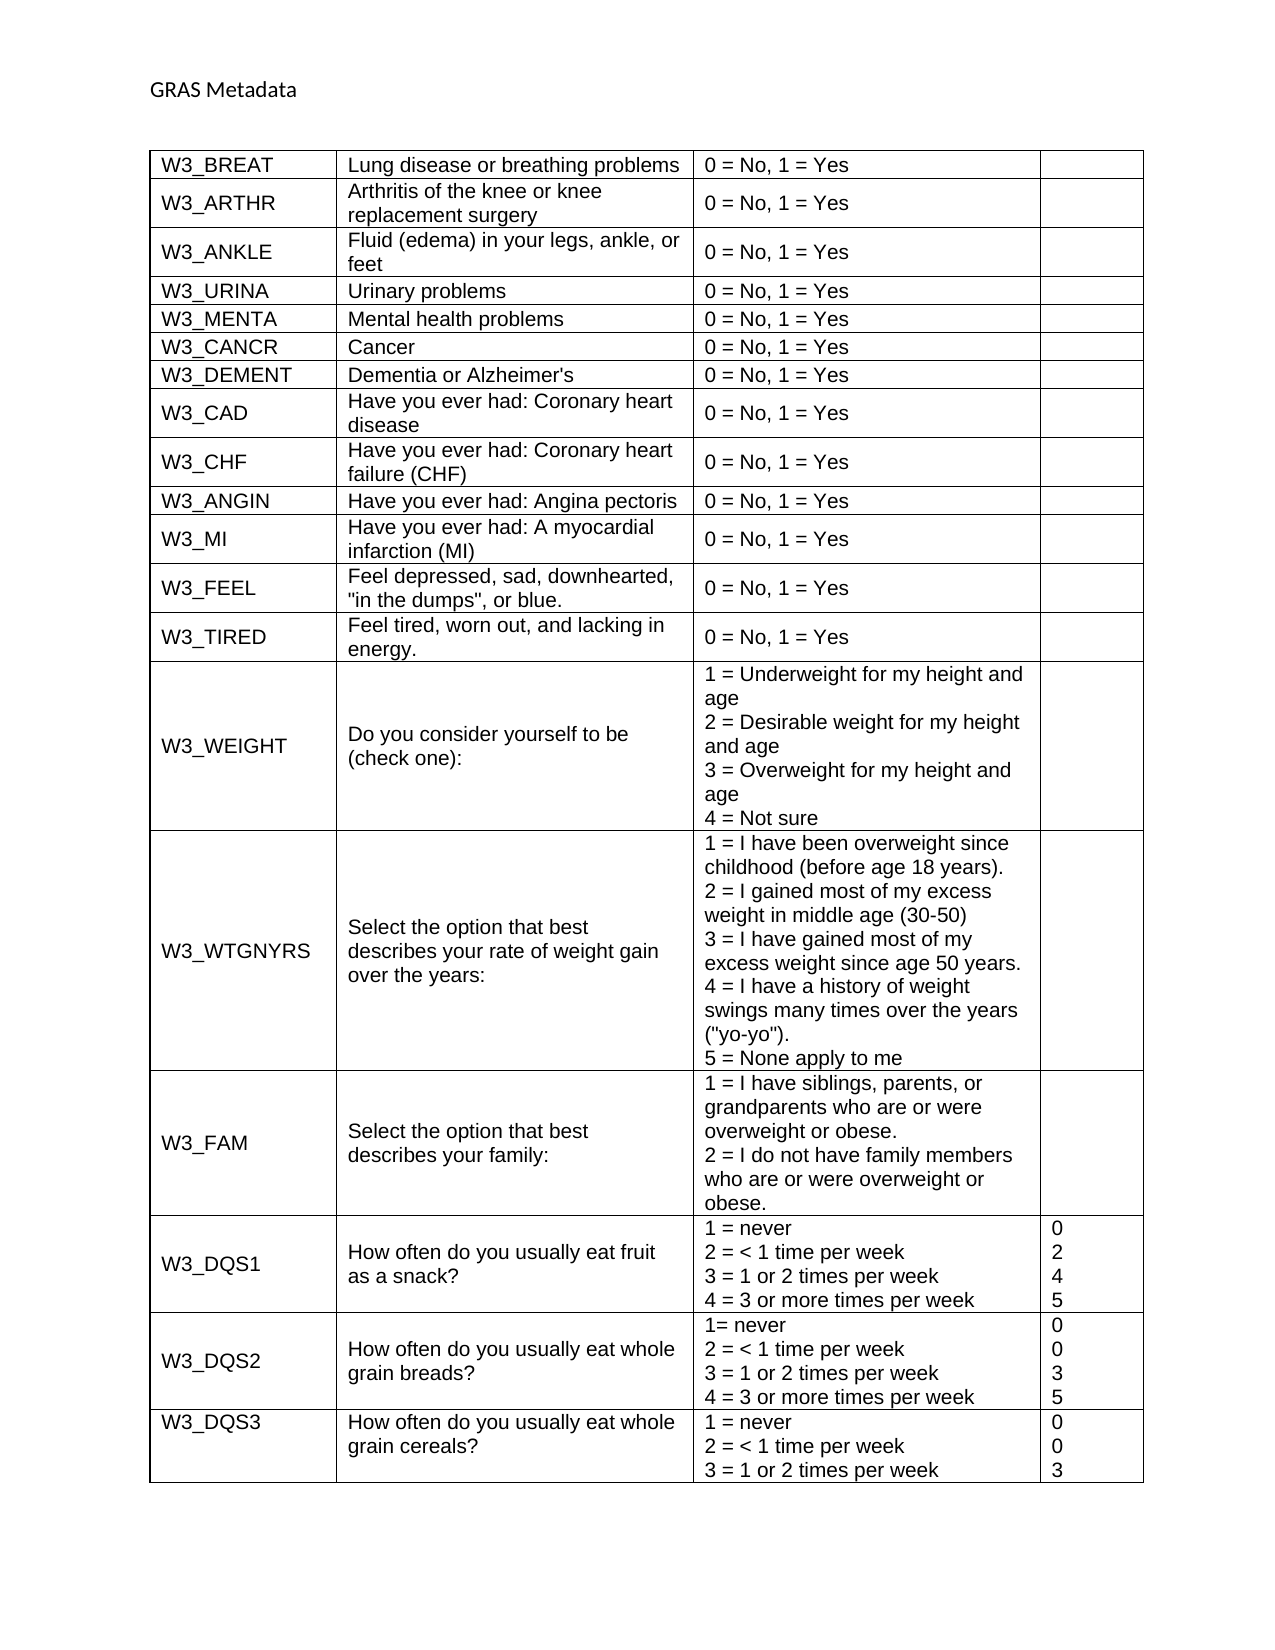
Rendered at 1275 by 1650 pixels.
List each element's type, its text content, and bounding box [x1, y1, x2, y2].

table_cell [1041, 389, 1143, 437]
table_cell [1041, 361, 1143, 388]
table_cell W3_MENTA [151, 305, 336, 332]
table_cell 0 = No, 1 = Yes [694, 487, 1040, 514]
table_cell 0 = No, 1 = Yes [694, 179, 1040, 227]
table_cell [337, 1410, 693, 1482]
table_cell 1 = Underweight for my height and age 2 = Desirable weight for my height and age 3 = Overweight for my height and age 4 = Not sure [694, 662, 1040, 829]
table_cell How often do you usually eat fruit as a snack? [337, 1216, 693, 1312]
table_cell Arthritis of the knee or knee replacement surgery [337, 179, 693, 227]
table_cell Have you ever had: A myocardial infarction (MI) [337, 515, 693, 563]
table_cell 0 = No, 1 = Yes [694, 333, 1040, 360]
table_cell Have you ever had: Coronary heart failure (CHF) [337, 438, 693, 486]
table_cell Have you ever had: Coronary heart disease [337, 389, 693, 437]
table_cell W3_CHF [151, 438, 336, 486]
table_cell Mental health problems [337, 305, 693, 332]
table_cell 0 0 3 5 [1041, 1313, 1143, 1409]
table_cell W3_DQS3 [151, 1410, 336, 1482]
table_cell [1041, 438, 1143, 486]
table_cell 0 = No, 1 = Yes [694, 564, 1040, 612]
table_cell [1041, 1071, 1143, 1215]
table_cell [1041, 333, 1143, 360]
table_cell 0 = No, 1 = Yes [694, 438, 1040, 486]
table_cell W3_ANKLE [151, 228, 336, 276]
table_cell [1041, 487, 1143, 514]
table_cell 0 0 3 5 [1041, 1410, 1143, 1482]
table_cell Select the option that best describes your family: [337, 1071, 693, 1215]
table_cell W3_CANCR [151, 333, 336, 360]
table_cell [1041, 179, 1143, 227]
table_cell W3_BREAT [151, 151, 336, 178]
table_cell Have you ever had: Angina pectoris [337, 487, 693, 514]
table_cell 0 2 4 5 [1041, 1216, 1143, 1312]
table_cell W3_ANGIN [151, 487, 336, 514]
table_cell 0 = No, 1 = Yes [694, 515, 1040, 563]
table_cell W3_DQS1 [151, 1216, 336, 1312]
table_cell W3_TIRED [151, 613, 336, 661]
table_cell W3_CAD [151, 389, 336, 437]
table_cell How often do you usually eat whole grain breads? [337, 1313, 693, 1409]
table_cell [1041, 228, 1143, 276]
table_cell [1041, 515, 1143, 563]
table_cell 0 = No, 1 = Yes [694, 151, 1040, 178]
table_cell 0 = No, 1 = Yes [694, 361, 1040, 388]
table_cell [1041, 305, 1143, 332]
table_cell Feel depressed, sad, downhearted, "in the dumps", or blue. [337, 564, 693, 612]
table_cell W3_WEIGHT [151, 662, 336, 829]
table_cell Feel tired, worn out, and lacking in energy. [337, 613, 693, 661]
table_cell 0 = No, 1 = Yes [694, 277, 1040, 304]
table_cell W3_DEMENT [151, 361, 336, 388]
table_cell 1= never 2 = < 1 time per week 3 = 1 or 2 times per week 4 = 3 or more times per week [694, 1313, 1040, 1409]
table_cell Fluid (edema) in your legs, ankle, or feet [337, 228, 693, 276]
table_cell Select the option that best describes your rate of weight gain over the years: [337, 831, 693, 1070]
table_cell 0 = No, 1 = Yes [694, 389, 1040, 437]
table_cell Cancer [337, 333, 693, 360]
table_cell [694, 1410, 1040, 1482]
table_cell Dementia or Alzheimer's [337, 361, 693, 388]
table_cell W3_DQS2 [151, 1313, 336, 1409]
table_cell Urinary problems [337, 277, 693, 304]
table_cell W3_URINA [151, 277, 336, 304]
table_cell [1041, 277, 1143, 304]
table_cell [1041, 151, 1143, 178]
table_cell [1041, 831, 1143, 1070]
table_cell 1 = I have been overweight since childhood (before age 18 years). 2 = I gained most of my excess weight in middle age (30-50) 3 = I have gained most of my excess weight since age 50 years. 4 = I have a history of weight swings many times over the years ("yo-yo"). 5 = None apply to me [694, 831, 1040, 1070]
table_cell 1 = never 2 = < 1 time per week 3 = 1 or 2 times per week 4 = 3 or more times per week [694, 1216, 1040, 1312]
table_cell [1041, 662, 1143, 829]
table_cell 0 = No, 1 = Yes [694, 613, 1040, 661]
table_cell W3_FEEL [151, 564, 336, 612]
table_cell Do you consider yourself to be (check one): [337, 662, 693, 829]
table_cell [1041, 613, 1143, 661]
table_cell 0 = No, 1 = Yes [694, 305, 1040, 332]
table_cell W3_MI [151, 515, 336, 563]
table_cell 1 = I have siblings, parents, or grandparents who are or were overweight or obese. 2 = I do not have family members who are or were overweight or obese. [694, 1071, 1040, 1215]
table_cell Lung disease or breathing problems [337, 151, 693, 178]
table_cell 0 = No, 1 = Yes [694, 228, 1040, 276]
table_cell [1041, 564, 1143, 612]
table_cell W3_FAM [151, 1071, 336, 1215]
table_cell W3_ARTHR [151, 179, 336, 227]
table_cell W3_WTGNYRS [151, 831, 336, 1070]
